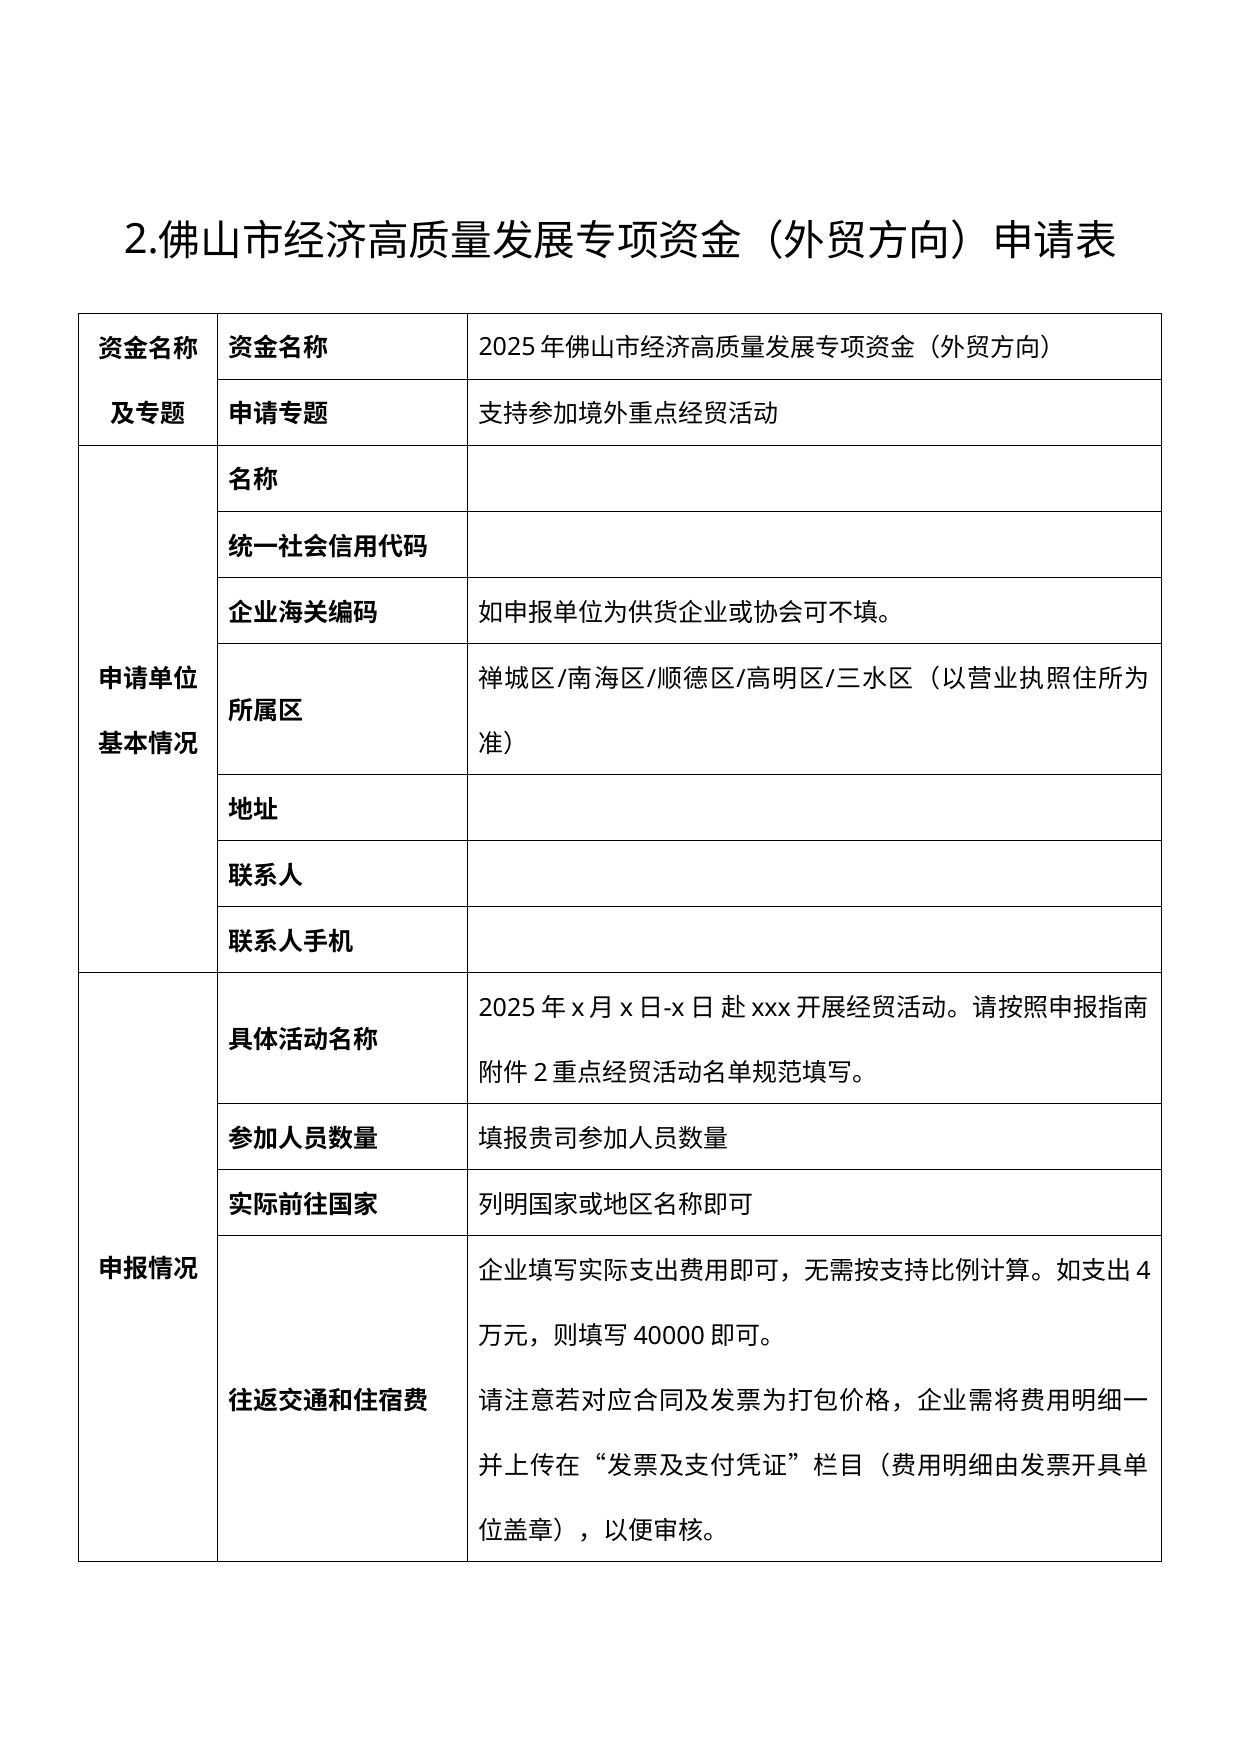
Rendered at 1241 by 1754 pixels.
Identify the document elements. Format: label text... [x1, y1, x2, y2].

table_cell 支持参加境外重点经贸活动 [468, 380, 1161, 444]
table_cell 申请专题 [218, 380, 467, 444]
table_cell 往返交通和住宿费 [218, 1236, 467, 1561]
table_cell 填报贵司参加人员数量 [468, 1104, 1161, 1169]
table_cell 具体活动名称 [218, 973, 467, 1103]
table_cell 地址 [218, 775, 467, 840]
table_cell 统一社会信用代码 [218, 512, 467, 577]
table_cell [468, 512, 1161, 577]
table_cell 申报情况 [79, 973, 217, 1561]
table_cell 2025年佛山市经济高质量发展专项资金（外贸方向） [468, 314, 1161, 378]
table_cell 所属区 [218, 644, 467, 774]
table_cell 如申报单位为供货企业或协会可不填。 [468, 578, 1161, 643]
table_cell 名称 [218, 446, 467, 511]
table_cell 实际前往国家 [218, 1170, 467, 1235]
table_cell 联系人 [218, 841, 467, 906]
table_cell [468, 841, 1161, 906]
table_cell 企业海关编码 [218, 578, 467, 643]
table_cell 2025年x月x日-x日 赴xxx开展经贸活动。请按照申报指南附件2重点经贸活动名单规范填写。 [468, 973, 1161, 1103]
table_cell 申请单位基本情况 [79, 446, 217, 972]
table_cell 企业填写实际支出费用即可，无需按支持比例计算。如支出4万元，则填写40000即可。 请注意若对应合同及发票为打包价格，企业需将费用明细一并上传在“发票及支付凭证”栏目（费用明细由发票开具单位盖章），以便审核。 [468, 1236, 1161, 1561]
table_cell 资金名称 [218, 314, 467, 378]
table_cell 禅城区/南海区/顺德区/高明区/三水区（以营业执照住所为准） [468, 644, 1161, 774]
table_cell [468, 446, 1161, 511]
table_cell 参加人员数量 [218, 1104, 467, 1169]
table_cell 列明国家或地区名称即可 [468, 1170, 1161, 1235]
table_header 2.佛山市经济高质量发展专项资金（外贸方向）申请表 [79, 162, 1162, 312]
table_cell [468, 775, 1161, 840]
table_cell 资金名称 及专题 [79, 314, 217, 444]
table_cell 联系人手机 [218, 907, 467, 972]
table_cell [468, 907, 1161, 972]
